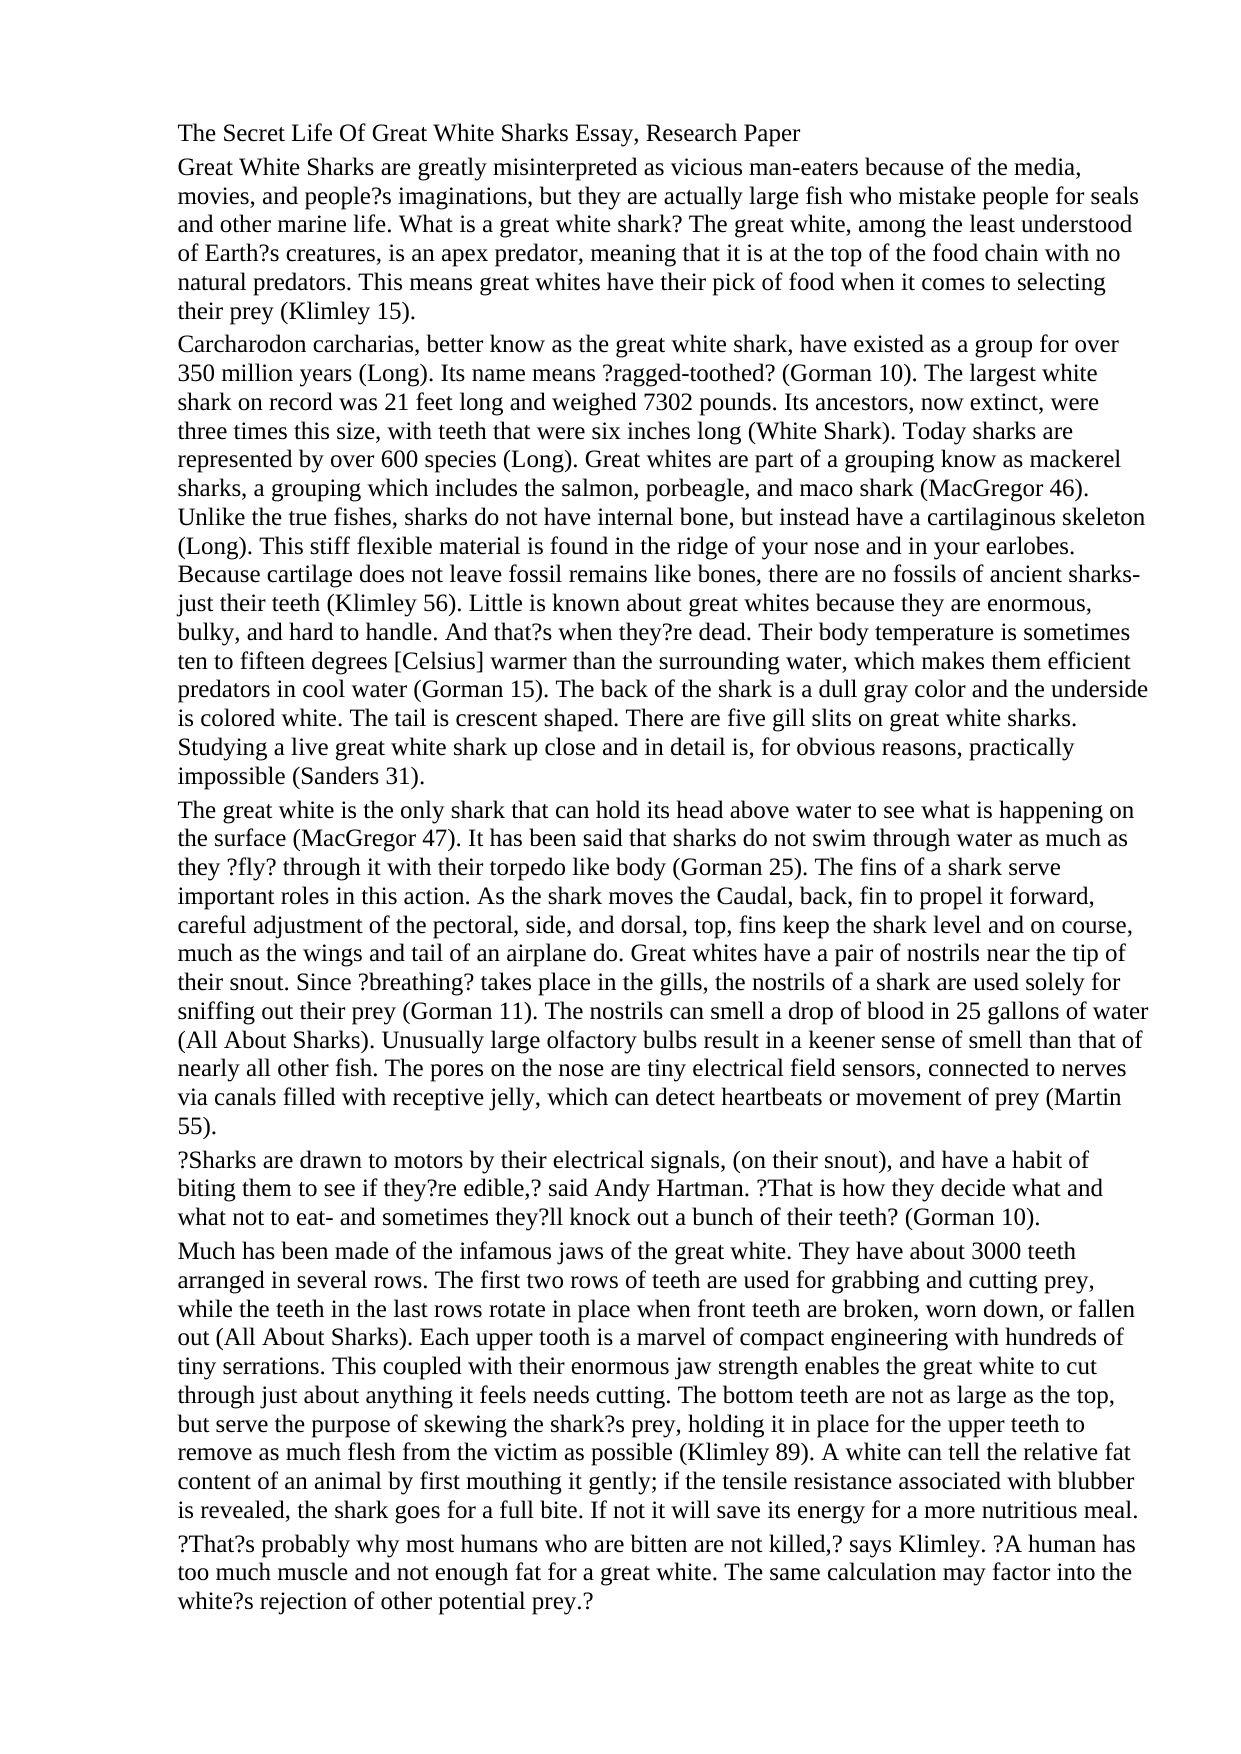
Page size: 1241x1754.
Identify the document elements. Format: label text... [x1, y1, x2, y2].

text ?Sharks are drawn to motors by their electrical signals, (on their snout), and have a habit of biting them to see if they?re edible,? said Andy Hartman. ?That is how they decide what and what not to eat- and sometimes they?ll knock out a bunch of their teeth? (Gorman 10). [177, 1145, 1152, 1231]
text The great white is the only shark that can hold its head above water to see what is happening on the surface (MacGregor 47). It has been said that sharks do not swim through water as much as they ?fly? through it with their torpedo like body (Gorman 25). The fins of a shark serve important roles in this action. As the shark moves the Caudal, back, fin to propel it forward, careful adjustment of the pectoral, side, and dorsal, top, fins keep the shark level and on course, much as the wings and tail of an airplane do. Great whites have a pair of nostrils near the tip of their snout. Since ?breathing? takes place in the gills, the nostrils of a shark are used solely for sniffing out their prey (Gorman 11). The nostrils can smell a drop of blood in 25 gallons of water (All About Sharks). Unusually large olfactory bulbs result in a keener sense of smell than that of nearly all other fish. The pores on the nose are tiny electrical field sensors, connected to nerves via canals filled with receptive jelly, which can detect heartbeats or movement of prey (Martin 55). [177, 795, 1152, 1140]
text Great White Sharks are greatly misinterpreted as vicious man-eaters because of the media, movies, and people?s imaginations, but they are actually large fish who mistake people for seals and other marine life. What is a great white shark? The great white, among the least understood of Earth?s creatures, is an apex predator, meaning that it is at the top of the food chain with no natural predators. This means great whites have their pick of food when it comes to selecting their prey (Klimley 15). [177, 152, 1152, 324]
text ?That?s probably why most humans who are bitten are not killed,? says Klimley. ?A human has too much muscle and not enough fat for a great white. The same calculation may factor into the white?s rejection of other potential prey.? [177, 1529, 1152, 1615]
text The Secret Life Of Great White Sharks Essay, Research Paper [177, 118, 1152, 147]
text Much has been made of the infamous jaws of the great white. They have about 3000 teeth arranged in several rows. The first two rows of teeth are used for grabbing and cutting prey, while the teeth in the last rows rotate in place when front teeth are broken, worn down, or fallen out (All About Sharks). Each upper tooth is a marvel of compact engineering with hundreds of tiny serrations. This coupled with their enormous jaw strength enables the great white to cut through just about anything it feels needs cutting. The bottom teeth are not as large as the top, but serve the purpose of skewing the shark?s prey, holding it in place for the upper teeth to remove as much flesh from the victim as possible (Klimley 89). A white can tell the relative fat content of an animal by first mouthing it gently; if the tensile resistance associated with blubber is revealed, the shark goes for a full bite. If not it will save its energy for a more nutritious meal. [177, 1236, 1152, 1524]
text Carcharodon carcharias, better know as the great white shark, have existed as a group for over 350 million years (Long). Its name means ?ragged-toothed? (Gorman 10). The largest white shark on record was 21 feet long and weighed 7302 pounds. Its ancestors, now extinct, were three times this size, with teeth that were six inches long (White Shark). Today sharks are represented by over 600 species (Long). Great whites are part of a grouping know as mackerel sharks, a grouping which includes the salmon, porbeagle, and maco shark (MacGregor 46). Unlike the true fishes, sharks do not have internal bone, but instead have a cartilaginous skeleton (Long). This stiff flexible material is found in the ridge of your nose and in your earlobes. Because cartilage does not leave fossil remains like bones, there are no fossils of ancient sharks- just their teeth (Klimley 56). Little is known about great whites because they are enormous, bulky, and hard to handle. And that?s when they?re dead. Their body temperature is sometimes ten to fifteen degrees [Celsius] warmer than the surrounding water, which makes them efficient predators in cool water (Gorman 15). The back of the shark is a dull gray color and the underside is colored white. The tail is crescent shaped. There are five gill slits on great white sharks. Studying a live great white shark up close and in detail is, for obvious reasons, practically impossible (Sanders 31). [177, 329, 1152, 789]
